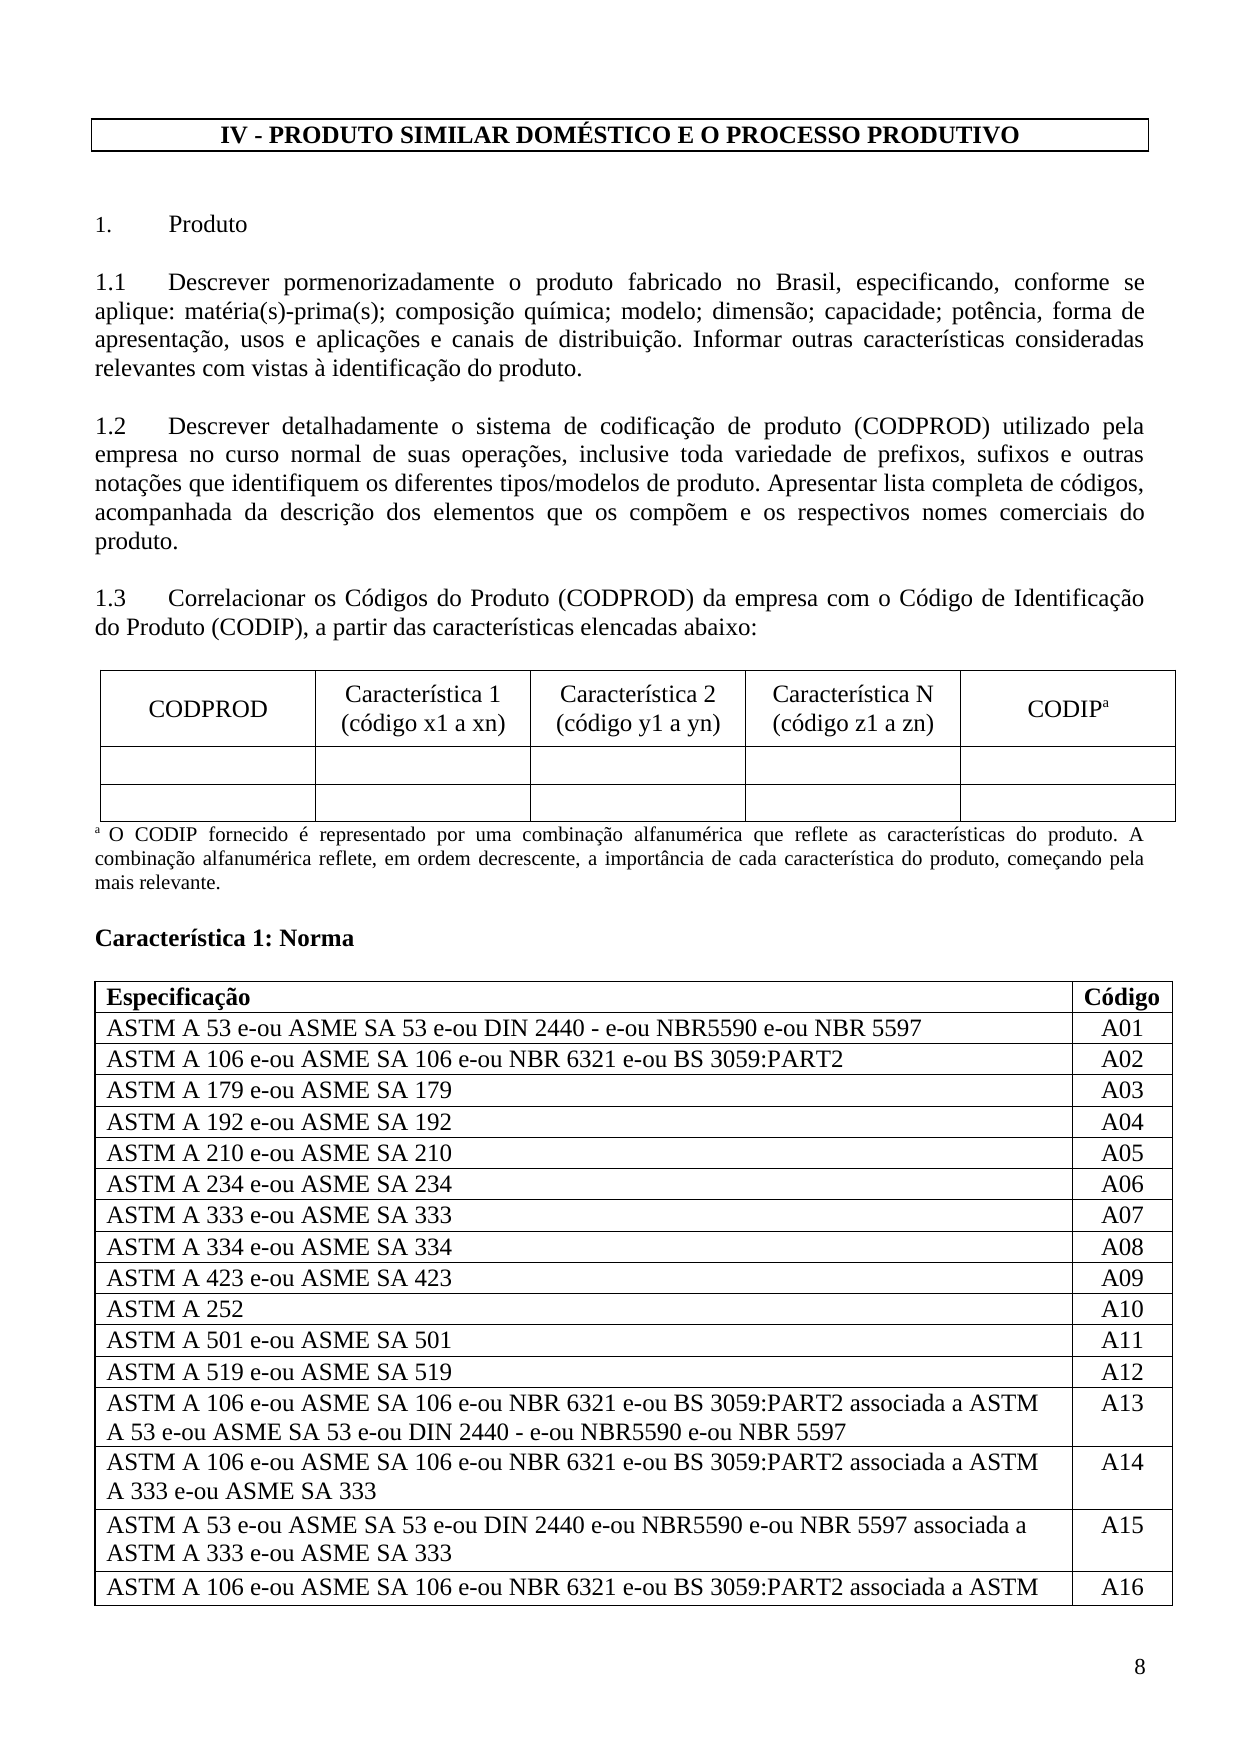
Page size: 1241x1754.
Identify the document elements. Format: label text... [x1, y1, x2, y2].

table_header CODPROD [101, 671, 315, 746]
table_header CODIPa [961, 671, 1175, 746]
list Produto [94, 209, 1146, 238]
table_cell A14 [1073, 1447, 1172, 1509]
table_cell A02 [1073, 1044, 1172, 1074]
table_cell [101, 785, 315, 821]
table_header Característica N (código z1 a zn) [746, 671, 960, 746]
table_header Código [1073, 982, 1172, 1012]
table_cell ASTM A 252 [96, 1294, 1072, 1324]
table_cell ASTM A 53 e-ou ASME SA 53 e-ou DIN 2440 - e-ou NBR5590 e-ou NBR 5597 [96, 1013, 1072, 1043]
table_cell ASTM A 106 e-ou ASME SA 106 e-ou NBR 6321 e-ou BS 3059:PART2 associada a ASTM A 53 e-ou ASME SA 53 e-ou DIN 2440 - e-ou NBR5590 e-ou NBR 5597 [96, 1388, 1072, 1446]
table_header Especificação [96, 982, 1072, 1012]
list Correlacionar os Códigos do Produto (CODPROD) da empresa com o Código de Identificação do Produto (CODIP), a partir das características elencadas abaixo: [94, 583, 1146, 641]
table_cell [531, 785, 745, 821]
table_cell A03 [1073, 1075, 1172, 1106]
table_cell ASTM A 423 e-ou ASME SA 423 [96, 1263, 1072, 1293]
table_cell ASTM A 179 e-ou ASME SA 179 [96, 1075, 1072, 1106]
table_cell A01 [1073, 1013, 1172, 1043]
table_cell [316, 785, 530, 821]
table_cell ASTM A 333 e-ou ASME SA 333 [96, 1200, 1072, 1231]
table_cell A13 [1073, 1388, 1172, 1446]
list Descrever pormenorizadamente o produto fabricado no Brasil, especificando, conforme se aplique: matéria(s)-prima(s); composição química; modelo; dimensão; capacidade; potência, forma de apresentação, usos e aplicações e canais de distribuição. Informar outras características consideradas relevantes com vistas à identificação do produto. [94, 267, 1146, 382]
table_cell ASTM A 501 e-ou ASME SA 501 [96, 1325, 1072, 1356]
table_cell [531, 747, 745, 784]
table_cell A06 [1073, 1169, 1172, 1199]
table_cell ASTM A 234 e-ou ASME SA 234 [96, 1169, 1072, 1199]
table_cell A04 [1073, 1107, 1172, 1137]
table_header Característica 1 (código x1 a xn) [316, 671, 530, 746]
table_cell ASTM A 106 e-ou ASME SA 106 e-ou NBR 6321 e-ou BS 3059:PART2 associada a ASTM A 333 e-ou ASME SA 333 [96, 1447, 1072, 1509]
table_cell ASTM A 210 e-ou ASME SA 210 [96, 1138, 1072, 1168]
table_cell ASTM A 106 e-ou ASME SA 106 e-ou NBR 6321 e-ou BS 3059:PART2 [96, 1044, 1072, 1074]
table_cell A10 [1073, 1294, 1172, 1324]
text Característica 1: Norma [94, 923, 1146, 952]
table_cell A09 [1073, 1263, 1172, 1293]
table_cell ASTM A 53 e-ou ASME SA 53 e-ou DIN 2440 e-ou NBR5590 e-ou NBR 5597 associada a ASTM A 333 e-ou ASME SA 333 [96, 1510, 1072, 1571]
table_cell [101, 747, 315, 784]
table_cell A11 [1073, 1325, 1172, 1356]
table_cell A08 [1073, 1232, 1172, 1262]
text a O CODIP fornecido é representado por uma combinação alfanumérica que reflete as características do produto. A combinação alfanumérica reflete, em ordem decrescente, a importância de cada característica do produto, começando pela mais relevante. [94, 822, 1146, 894]
table_cell [746, 785, 960, 821]
table_header Característica 2 (código y1 a yn) [531, 671, 745, 746]
table_cell [316, 747, 530, 784]
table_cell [96, 1572, 1072, 1605]
table_cell ASTM A 519 e-ou ASME SA 519 [96, 1357, 1072, 1387]
table_cell A05 [1073, 1138, 1172, 1168]
table_cell [961, 747, 1175, 784]
table_cell A07 [1073, 1200, 1172, 1231]
table_cell [746, 747, 960, 784]
list Descrever detalhadamente o sistema de codificação de produto (CODPROD) utilizado pela empresa no curso normal de suas operações, inclusive toda variedade de prefixos, sufixos e outras notações que identifiquem os diferentes tipos/modelos de produto. Apresentar lista completa de códigos, acompanhada da descrição dos elementos que os compõem e os respectivos nomes comerciais do produto. [94, 411, 1146, 554]
table_cell [961, 785, 1175, 821]
table_cell A15 [1073, 1510, 1172, 1571]
table_cell A12 [1073, 1357, 1172, 1387]
table_cell A16 [1073, 1572, 1172, 1605]
table_cell ASTM A 192 e-ou ASME SA 192 [96, 1107, 1072, 1137]
table_cell ASTM A 334 e-ou ASME SA 334 [96, 1232, 1072, 1262]
subtitle IV - PRODUTO SIMILAR DOMÉSTICO E O PROCESSO PRODUTIVO [92, 120, 1148, 150]
